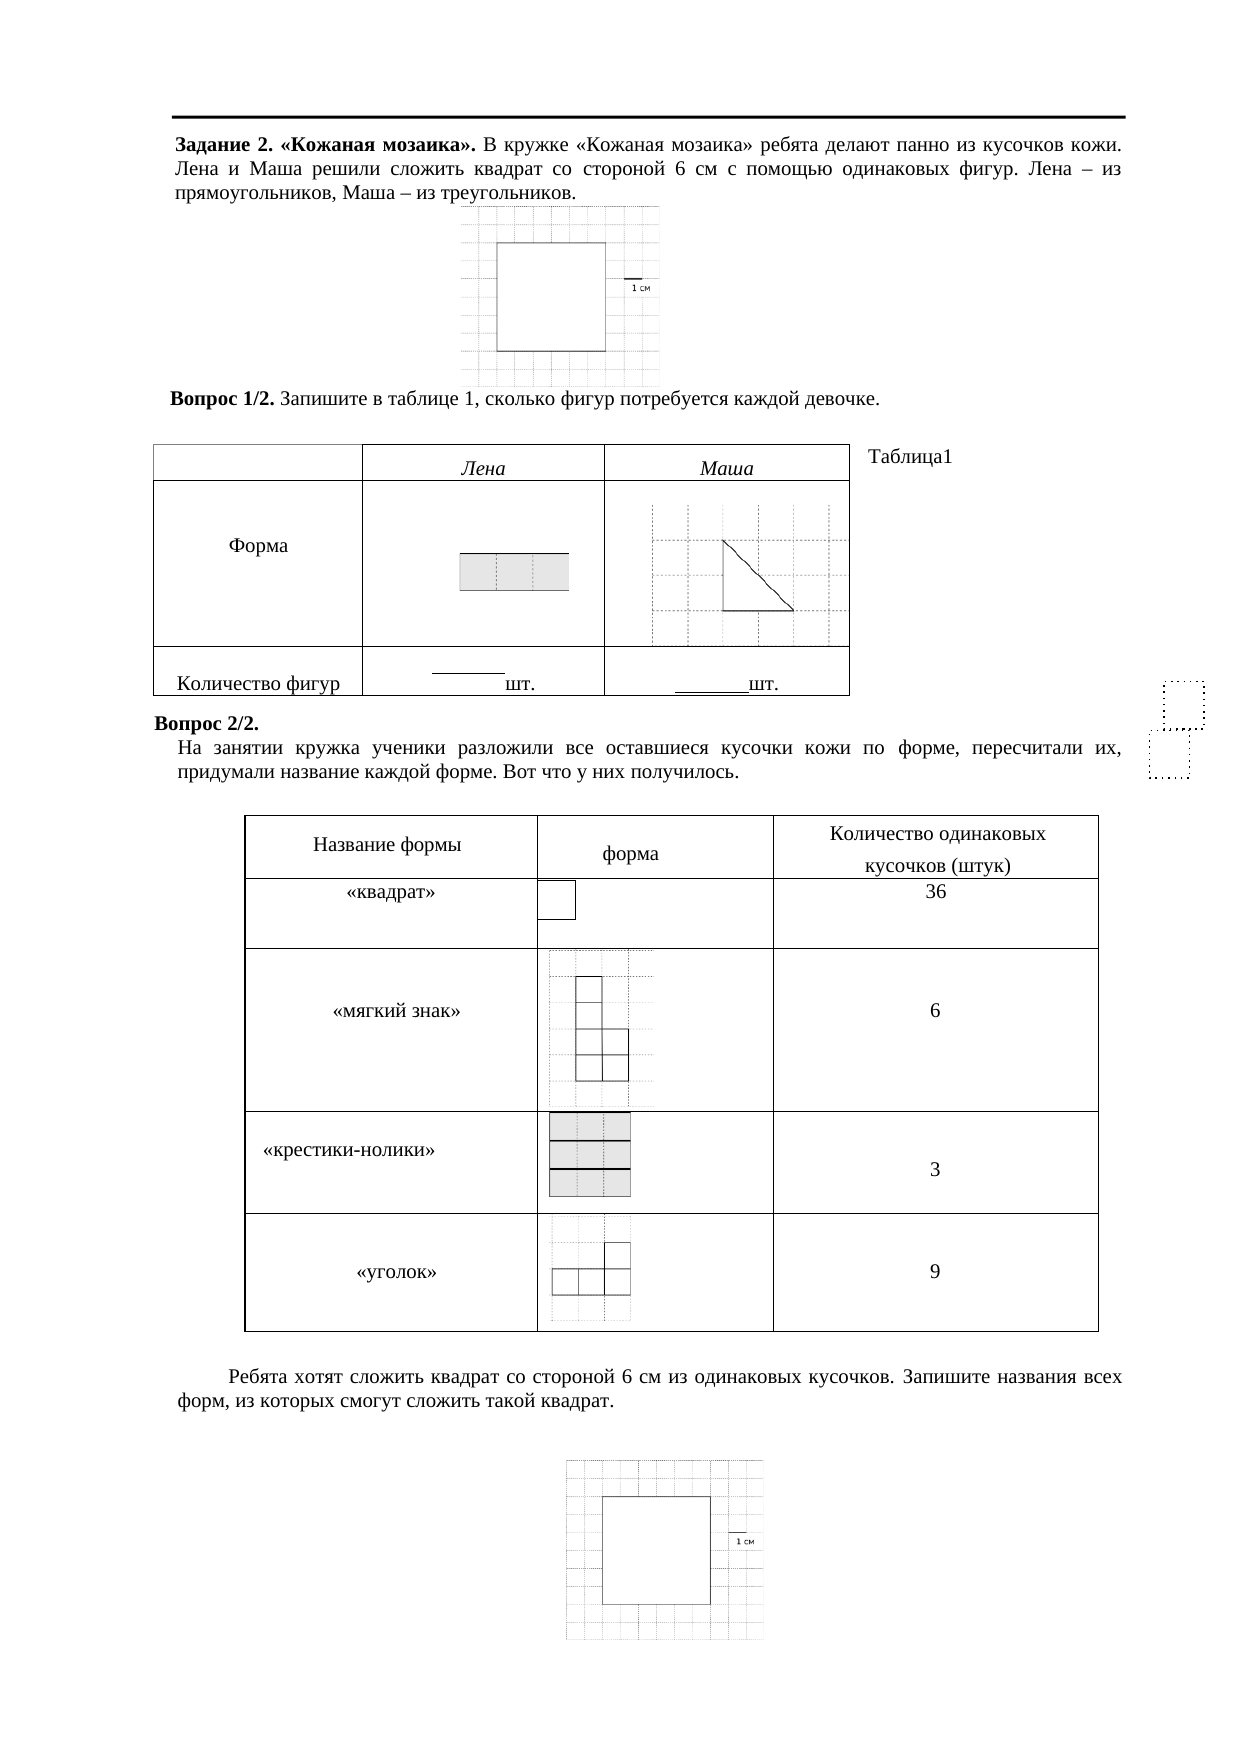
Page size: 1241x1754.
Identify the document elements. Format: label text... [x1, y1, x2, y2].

text Вопрос 2/2. [154, 710, 1176, 734]
table_cell 3 [774, 1112, 1098, 1213]
text Вопрос 1/2. Запишите в таблице 1, сколько фигур потребуется каждой девочке. [154, 204, 1176, 410]
table_cell «мягкий знак» [246, 949, 537, 1111]
table_cell «крестики-нолики» [246, 1112, 537, 1213]
table_cell «квадрат» [246, 879, 537, 948]
table_cell [538, 879, 773, 948]
table_cell 9 [774, 1214, 1098, 1331]
table_cell 36 [774, 879, 1098, 948]
table_cell Форма [154, 481, 362, 646]
picture [549, 1214, 631, 1321]
table_cell [538, 1214, 773, 1331]
table_header Лена [363, 445, 604, 480]
table_header Количество одинаковых кусочков (штук) [774, 816, 1098, 878]
picture [461, 206, 660, 387]
table_cell шт. [363, 647, 604, 695]
picture [549, 1112, 631, 1197]
table_cell «уголок» [246, 1214, 537, 1331]
picture [459, 553, 569, 591]
table_header форма [538, 816, 773, 878]
table_header Название формы [246, 816, 537, 878]
picture [652, 505, 850, 646]
table_cell 6 [774, 949, 1098, 1111]
table_cell [605, 481, 849, 646]
text Таблица1 [850, 444, 1176, 468]
table_cell [363, 481, 604, 646]
table_cell шт. [605, 647, 849, 695]
picture [566, 1460, 764, 1640]
picture [549, 949, 654, 1107]
text На занятии кружка ученики разложили все оставшиеся кусочки кожи по форме, пересчитали их, придумали название каждой форме. Вот что у них получилось. [177, 735, 1122, 783]
table_header [154, 445, 362, 480]
table_header Маша [605, 445, 849, 480]
table_cell [538, 949, 773, 1111]
table_cell Количество фигур [154, 647, 362, 695]
table_cell [538, 1112, 773, 1213]
text Задание 2. «Кожаная мозаика». В кружке «Кожаная мозаика» ребята делают панно из кусочков кожи. Лена и Маша решили сложить квадрат со стороной 6 см с помощью одинаковых фигур. Лена – из прямоугольников, Маша – из треугольников. [175, 132, 1123, 204]
text Ребята хотят сложить квадрат со стороной 6 см из одинаковых кусочков. Запишите названия всех форм, из которых смогут сложить такой квадрат. [177, 1364, 1122, 1412]
